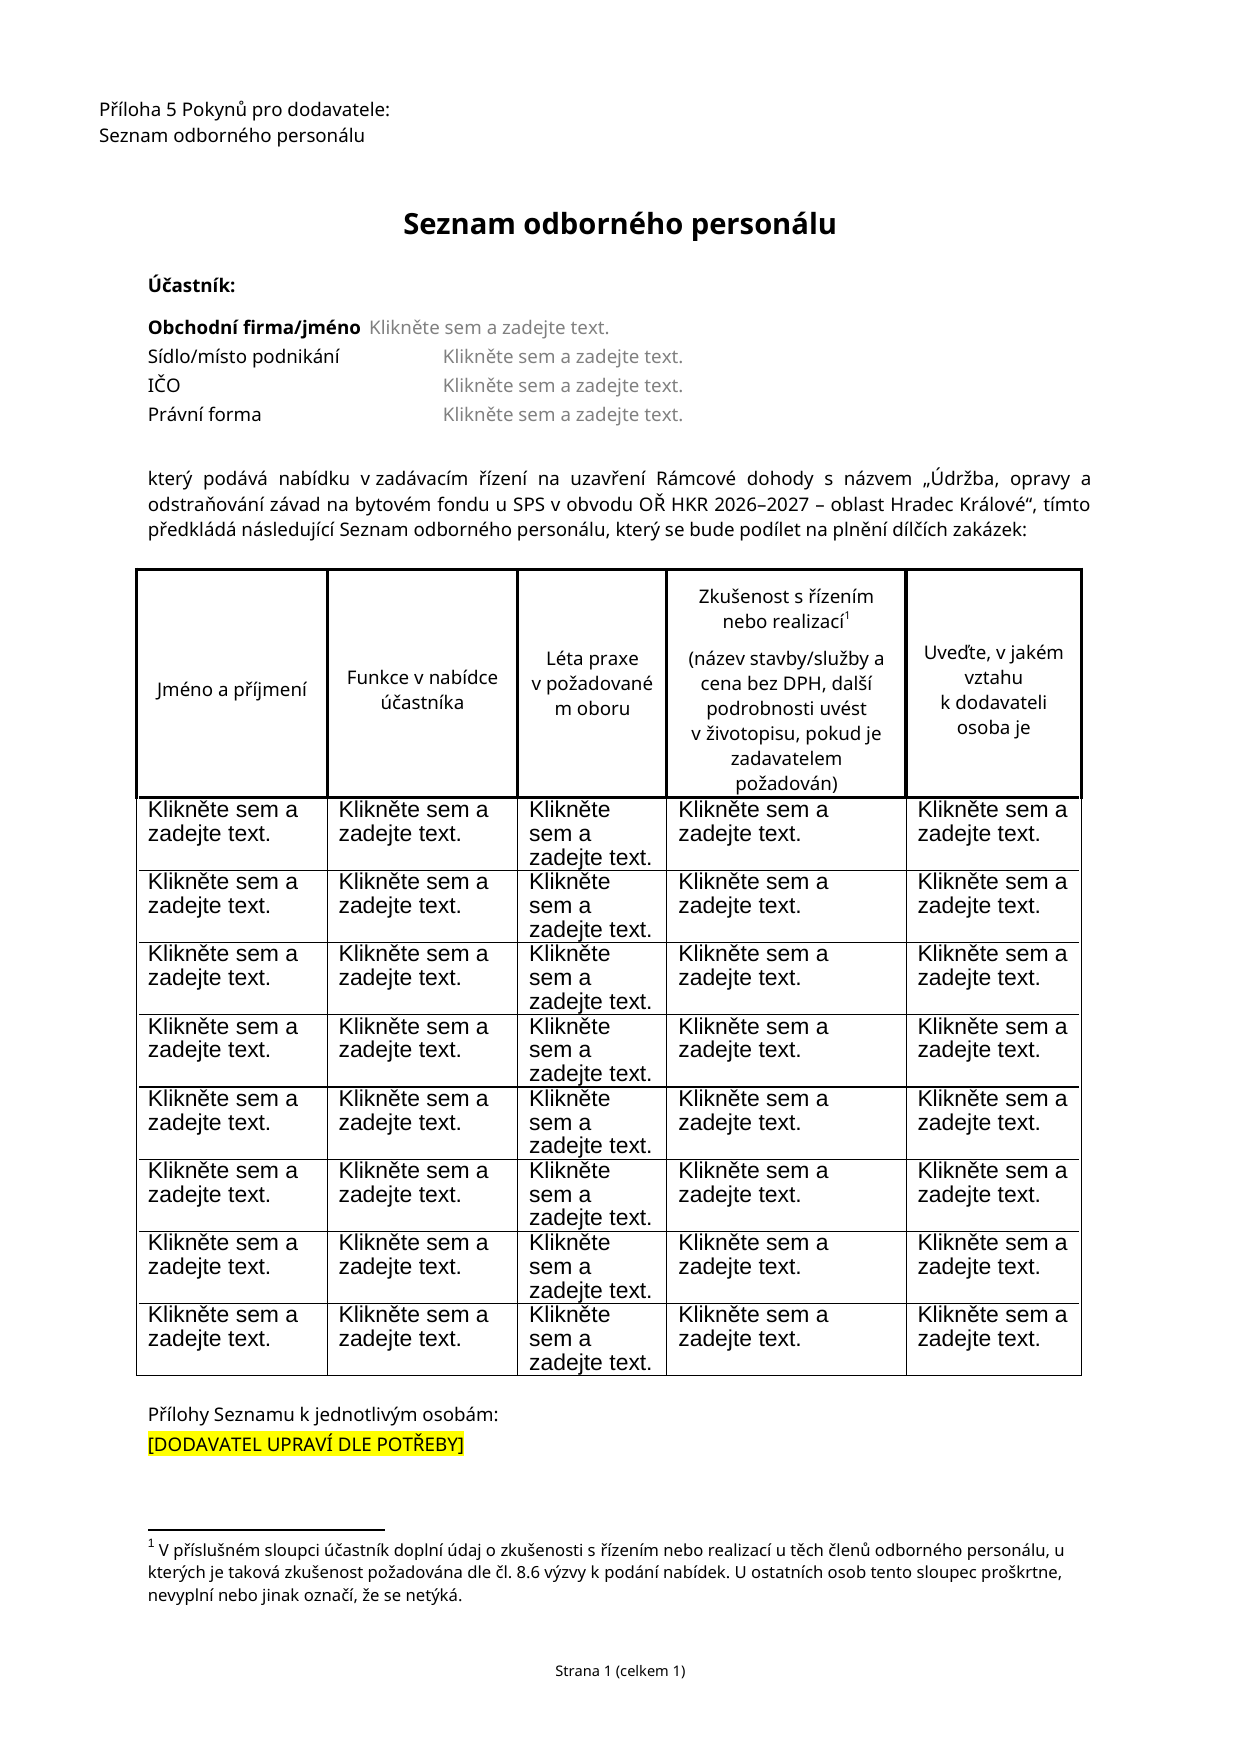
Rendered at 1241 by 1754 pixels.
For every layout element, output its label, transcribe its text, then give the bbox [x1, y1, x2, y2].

text Obchodní firma/jméno [148, 311, 1093, 340]
table_header Léta praxe v požadovaném oboru [519, 571, 665, 796]
table_header Uveďte, v jakém vztahu k dodavateli osoba je [908, 571, 1080, 796]
text [DODAVATEL UPRAVÍ DLE POTŘEBY] [148, 1427, 1092, 1456]
title Seznam odborného personálu [148, 203, 1093, 243]
text který podává nabídku v zadávacím řízení na uzavření Rámcové dohody s názvem „Údržba, opravy a odstraňování závad na bytovém fondu u SPS v obvodu OŘ HKR 2026–2027 – oblast Hradec Králové“, tímto předkládá následující Seznam odborného personálu, který se bude podílet na plnění dílčích zakázek: [148, 465, 1093, 542]
text Přílohy Seznamu k jednotlivým osobám: [148, 1402, 1093, 1427]
table_header Jméno a příjmení [138, 571, 326, 796]
text Účastník: [148, 268, 1093, 299]
text IČO [148, 369, 1093, 398]
text Sídlo/místo podnikání [148, 340, 1093, 369]
table_header Zkušenost s řízením nebo realizací (název stavby/služby a cena bez DPH, další podrobnosti uvést v životopisu, pokud je zadavatelem požadován) [668, 571, 904, 796]
text Právní forma [148, 398, 1093, 427]
table_header Funkce v nabídce účastníka [329, 571, 516, 796]
